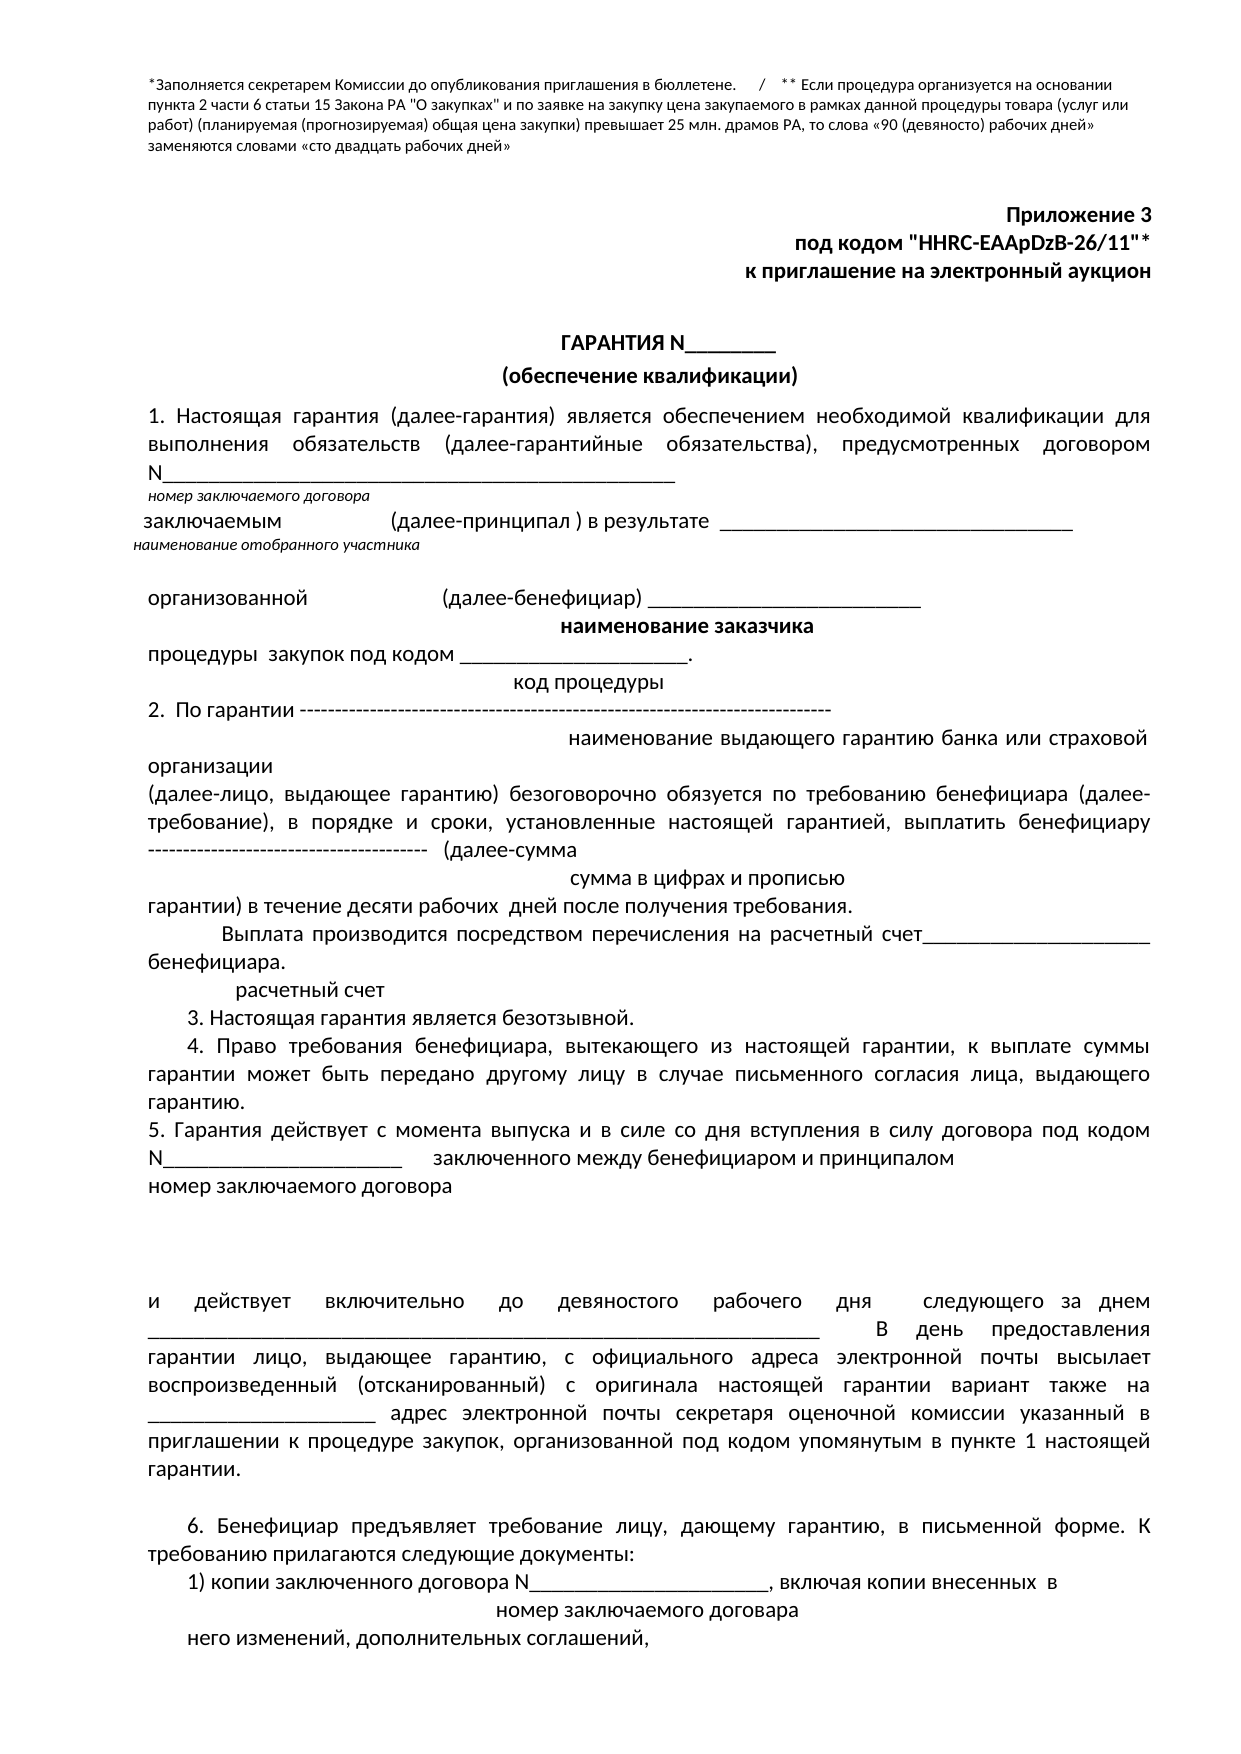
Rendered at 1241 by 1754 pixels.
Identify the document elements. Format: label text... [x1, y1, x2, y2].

text него изменений, дополнительных соглашений, [148, 1623, 1152, 1651]
text 1) копии заключенного договора N_____________________, включая копии внесенных в [148, 1567, 1152, 1595]
text ГАРАНТИЯ N________ [185, 328, 1152, 357]
text 6. Бенефициар предъявляет требование лицу, дающему гарантию, в письменной форме. К требованию прилагаются следующие документы: [148, 1511, 1152, 1567]
text наименование отобранного участника [133, 534, 1152, 554]
text под кодом "HHRC-EAApDzB-26/11"* [185, 228, 1152, 256]
text код процедуры [148, 667, 1152, 695]
text номер заключаемого договора [148, 1171, 1152, 1199]
text процедуры закупок под кодом ____________________. [148, 639, 1152, 667]
text сумма в цифрах и прописью [148, 863, 1152, 891]
text 3. Настоящая гарантия является безотзывной. [148, 1003, 1152, 1031]
text (обеспечение квалификации) [207, 361, 1093, 389]
text 2. По гарантии ---------------------------------------------------------------------------- [148, 695, 1152, 723]
text к приглашение на электронный аукцион [185, 256, 1152, 284]
text заключаемым (далее-принципал ) в результате _______________________________ [133, 506, 1152, 534]
text 1. Настоящая гарантия (далее-гарантия) является обеспечением необходимой квалификации для выполнения обязательств (далее-гарантийные обязательства), предусмотренных договором N_____________________________________________ [148, 402, 1152, 486]
text 4. Право требования бенефициара, вытекающего из настоящей гарантии, к выплате суммы гарантии может быть передано другому лицу в случае письменного согласия лица, выдающего гарантию. [148, 1031, 1152, 1115]
text наименование выдающего гарантию банка или страховой организации [148, 723, 1152, 779]
text номер заключаемого договора [133, 486, 1152, 506]
text Приложение 3 [185, 200, 1152, 228]
text *Заполняется секретарем Комиссии до опубликования приглашения в бюллетене. / ** Eсли процедура организуется на основании пункта 2 части 6 статьи 15 Закона РА "О закупках" и по заявке на закупку цена закупаемого в рамках данной процедуры товара (услуг или работ) (планируемая (прогнозируемая) общая цена закупки) превышает 25 млн. драмов РА, то слова «90 (девяносто) рабочих дней» заменяются словами «сто двадцать рабочих дней» [148, 74, 1152, 155]
text номер заключаемого договара [148, 1595, 1152, 1623]
text 5. Гарантия действует с момента выпуска и в силе со дня вступления в силу договора под кодом N_____________________ заключенного между бенефициаром и принципалом [148, 1115, 1152, 1171]
text и действует включительно до девяностого рабочего дня следующего за днем ___________________________________________________________ В день предоставления гарантии лицо, выдающее гарантию, с официального адреса электронной почты высылает воспроизведенный (отсканированный) с оригинала настоящей гарантии вариант также на ____________________ адрес электронной почты секретаря оценочной комиссии указанный в приглашении к процедуре закупок, организованной под кодом упомянутым в пункте 1 настоящей гарантии. [148, 1286, 1152, 1482]
text расчетный счет [148, 975, 1152, 1003]
text гарантии) в течение десяти рабочих дней после получения требования. [148, 891, 1152, 919]
text наименование заказчика [281, 611, 1152, 639]
text Выплата производится посредством перечисления на расчетный счет____________________ бенефициара. [148, 919, 1152, 975]
text (далее-лицо, выдающее гарантию) безоговорочно обязуется по требованию бенефициара (далее-требование), в порядке и сроки, установленные настоящей гарантией, выплатить бенефициару ---------------------------------------- (далее-сумма [148, 779, 1152, 863]
text организованной (далее-бенефициар) ________________________ [148, 583, 1152, 611]
